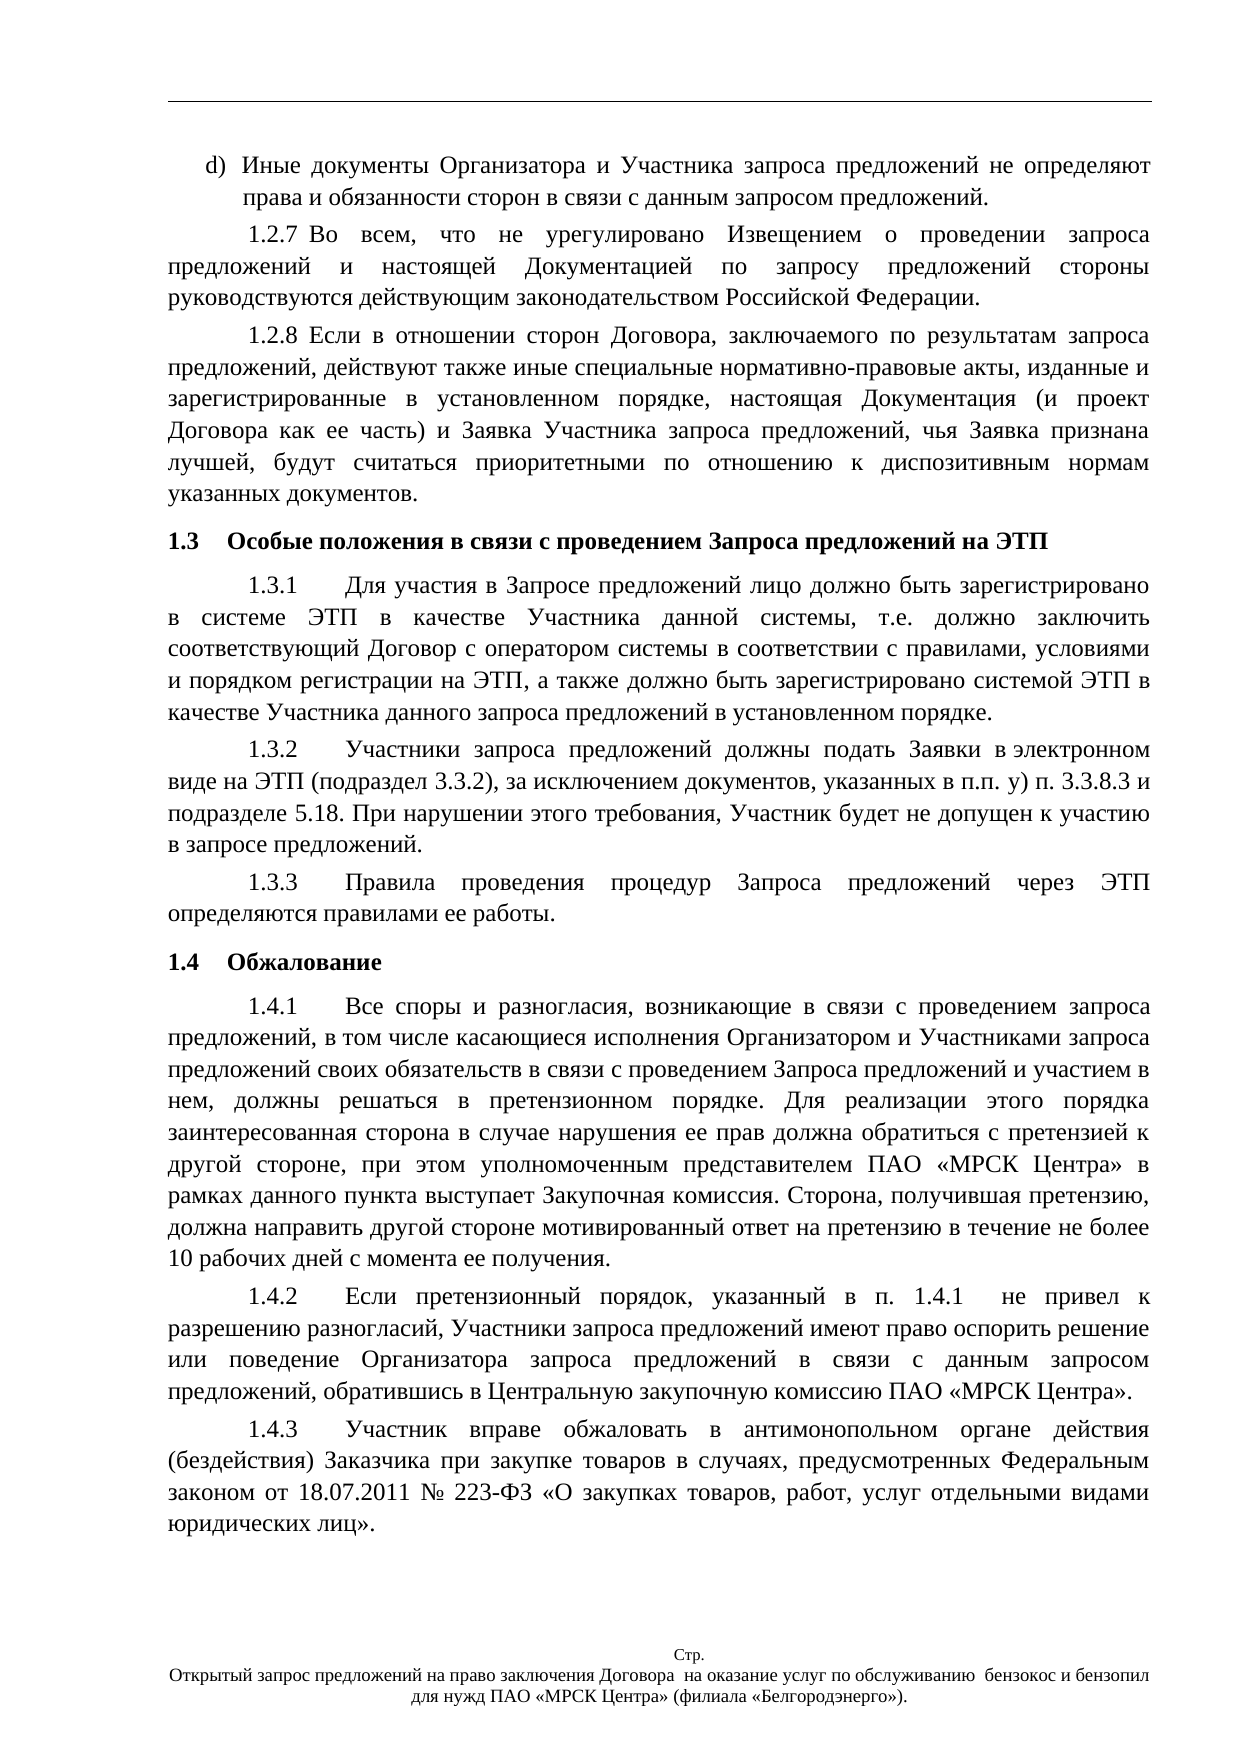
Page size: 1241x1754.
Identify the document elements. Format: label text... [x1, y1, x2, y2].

subtitle Особые положения в связи с проведением Запроса предложений на ЭТП [168, 526, 1152, 555]
list Иные документы Организатора и Участника запроса предложений не определяют права и обязанности сторон в связи с данным запросом предложений. [205, 150, 1152, 210]
list Правила проведения процедур Запроса предложений через ЭТП определяются правилами ее работы. [168, 867, 1150, 927]
list Во всем, что не урегулировано Извещением о проведении запроса предложений и настоящей Документацией по запросу предложений стороны руководствуются действующим законодательством Российской Федерации. [168, 219, 1150, 311]
subtitle Обжалование [168, 947, 1152, 976]
list Все споры и разногласия, возникающие в связи с проведением запроса предложений, в том числе касающиеся исполнения Организатором и Участниками запроса предложений своих обязательств в связи с проведением Запроса предложений и участием в нем, должны решаться в претензионном порядке. Для реализации этого порядка заинтересованная сторона в случае нарушения ее прав должна обратиться с претензией к другой стороне, при этом уполномоченным представителем ПАО «МРСК Центра» в рамках данного пункта выступает Закупочная комиссия. Сторона, получившая претензию, должна направить другой стороне мотивированный ответ на претензию в течение не более 10 рабочих дней с момента ее получения. [168, 991, 1150, 1272]
list Для участия в Запросе предложений лицо должно быть зарегистрировано в системе ЭТП в качестве Участника данной системы, т.е. должно заключить соответствующий Договор с оператором системы в соответствии с правилами, условиями и порядком регистрации на ЭТП, а также должно быть зарегистрировано системой ЭТП в качестве Участника данного запроса предложений в установленном порядке. [168, 570, 1150, 725]
list Участник вправе обжаловать в антимонопольном органе действия (бездействия) Заказчика при закупке товаров в случаях, предусмотренных Федеральным законом от 18.07.2011 № 223-ФЗ «О закупках товаров, работ, услуг отдельными видами юридических лиц». [168, 1414, 1150, 1537]
list Если в отношении сторон Договора, заключаемого по результатам запроса предложений, действуют также иные специальные нормативно-правовые акты, изданные и зарегистрированные в установленном порядке, настоящая Документация (и проект Договора как ее часть) и Заявка Участника запроса предложений, чья Заявка признана лучшей, будут считаться приоритетными по отношению к диспозитивным нормам указанных документов. [168, 320, 1150, 507]
